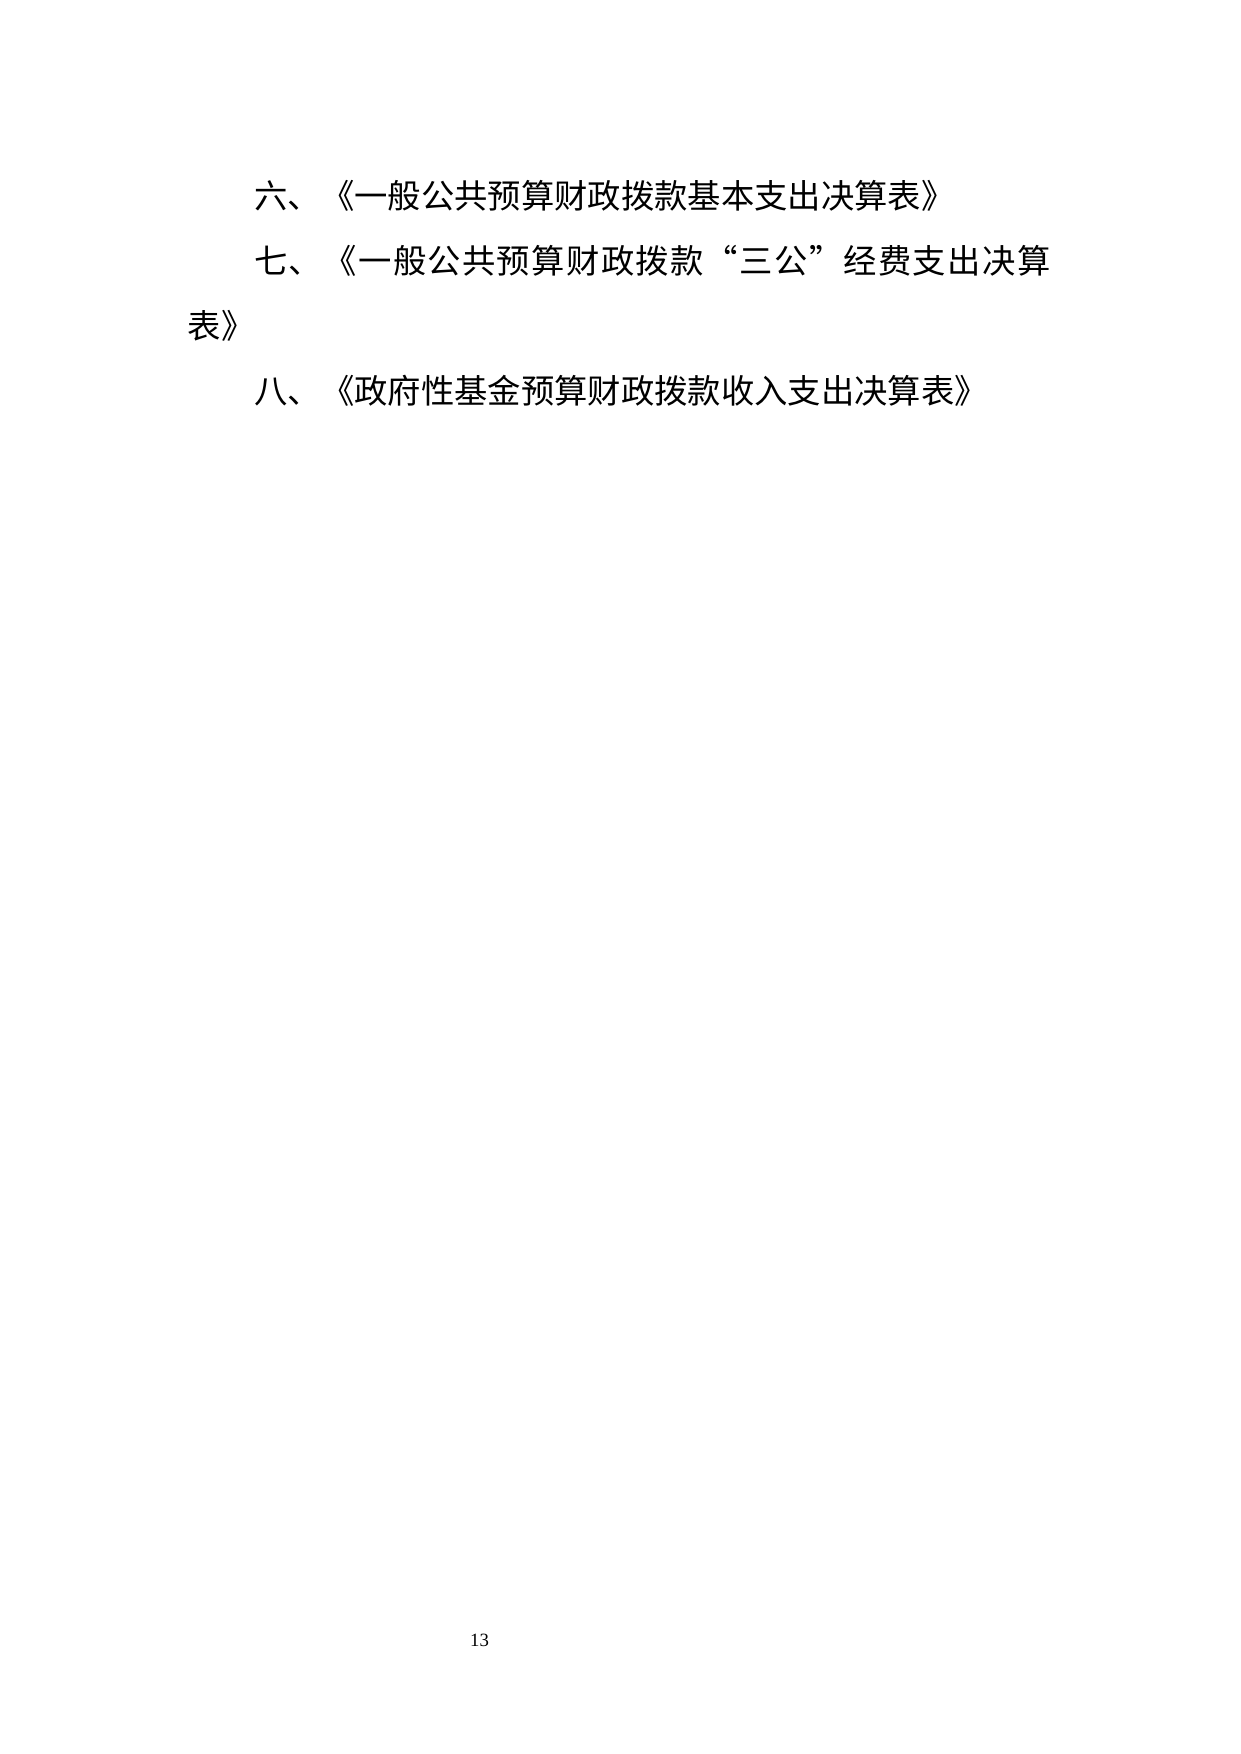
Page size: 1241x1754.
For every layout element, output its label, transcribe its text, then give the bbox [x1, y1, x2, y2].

text 七、《一般公共预算财政拨款“三公”经费支出决算表》 [187, 227, 1053, 357]
text 六、《一般公共预算财政拨款基本支出决算表》 [187, 162, 1053, 227]
text 八、《政府性基金预算财政拨款收入支出决算表》 [187, 357, 1053, 422]
